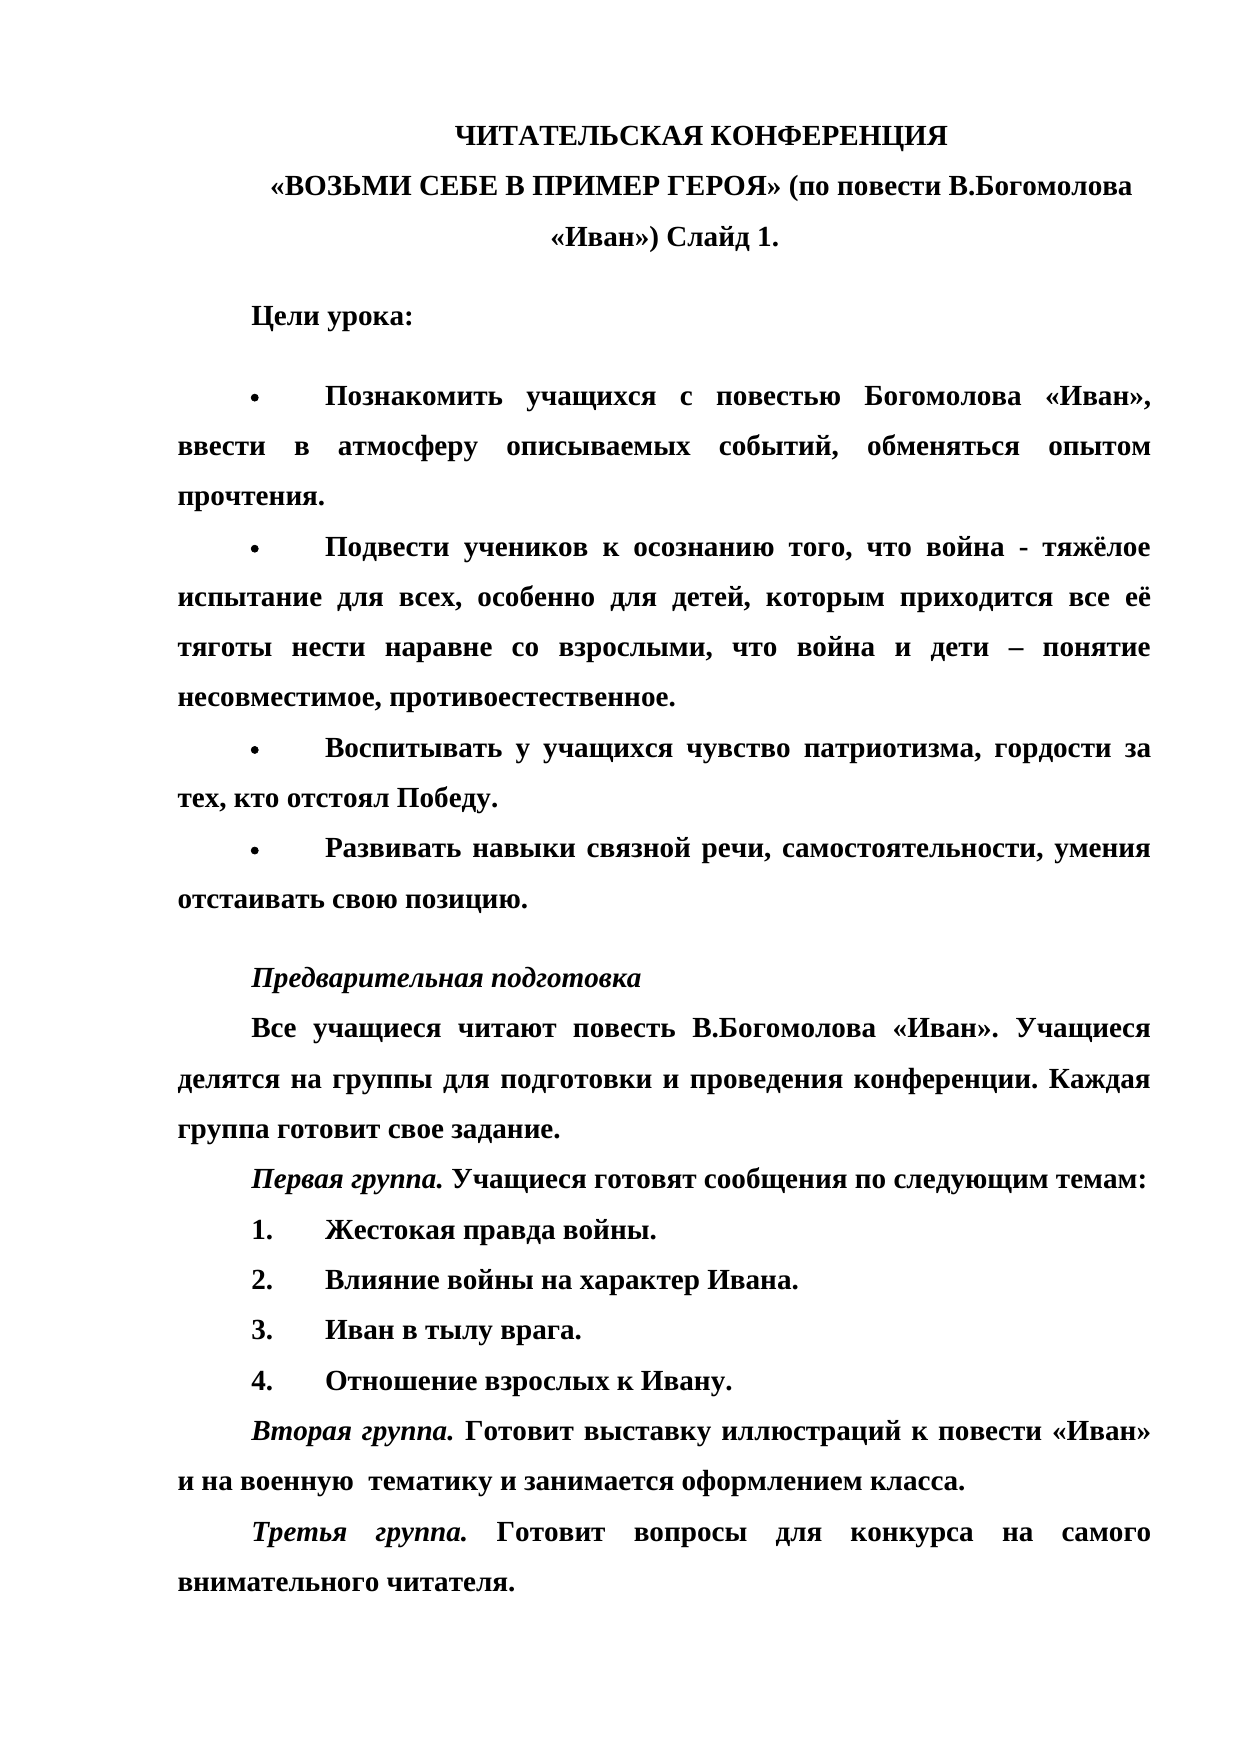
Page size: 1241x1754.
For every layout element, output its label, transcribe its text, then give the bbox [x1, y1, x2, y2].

list Влияние войны на характер Ивана. [177, 1262, 1152, 1296]
list Иван в тылу врага. [177, 1312, 1152, 1346]
text «ВОЗЬМИ СЕБЕ В ПРИМЕР ГЕРОЯ» (по повести В.Богомолова «Иван») Слайд 1. [177, 168, 1152, 252]
list Познакомить учащихся с повестью Богомолова «Иван», ввести в атмосферу описываемых событий, обменяться опытом прочтения. [177, 378, 1152, 512]
list Воспитывать у учащихся чувство патриотизма, гордости за тех, кто отстоял Победу. [177, 730, 1152, 814]
list Развивать навыки связной речи, самостоятельности, умения отстаивать свою позицию. [177, 831, 1152, 914]
text Вторая группа. Готовит выставку иллюстраций к повести «Иван» и на военную тематику и занимается оформлением класса. [177, 1413, 1152, 1497]
text Все учащиеся читают повесть В.Богомолова «Иван». Учащиеся делятся на группы для подготовки и проведения конференции. Каждая группа готовит свое задание. [177, 1011, 1152, 1145]
list Отношение взрослых к Ивану. [177, 1363, 1152, 1396]
text Первая группа. Учащиеся готовят сообщения по следующим темам: [177, 1162, 1152, 1195]
list Жестокая правда войны. [177, 1212, 1152, 1245]
text Третья группа. Готовит вопросы для конкурса на самого внимательного читателя. [177, 1514, 1152, 1598]
text Предварительная подготовка [177, 960, 1152, 994]
text Цели урока: [177, 298, 1152, 332]
text ЧИТАТЕЛЬСКАЯ КОНФЕРЕНЦИЯ [177, 118, 1152, 152]
list Подвести учеников к осознанию того, что война - тяжёлое испытание для всех, особенно для детей, которым приходится все её тяготы нести наравне со взрослыми, что война и дети – понятие несовместимое, противоестественное. [177, 529, 1152, 713]
